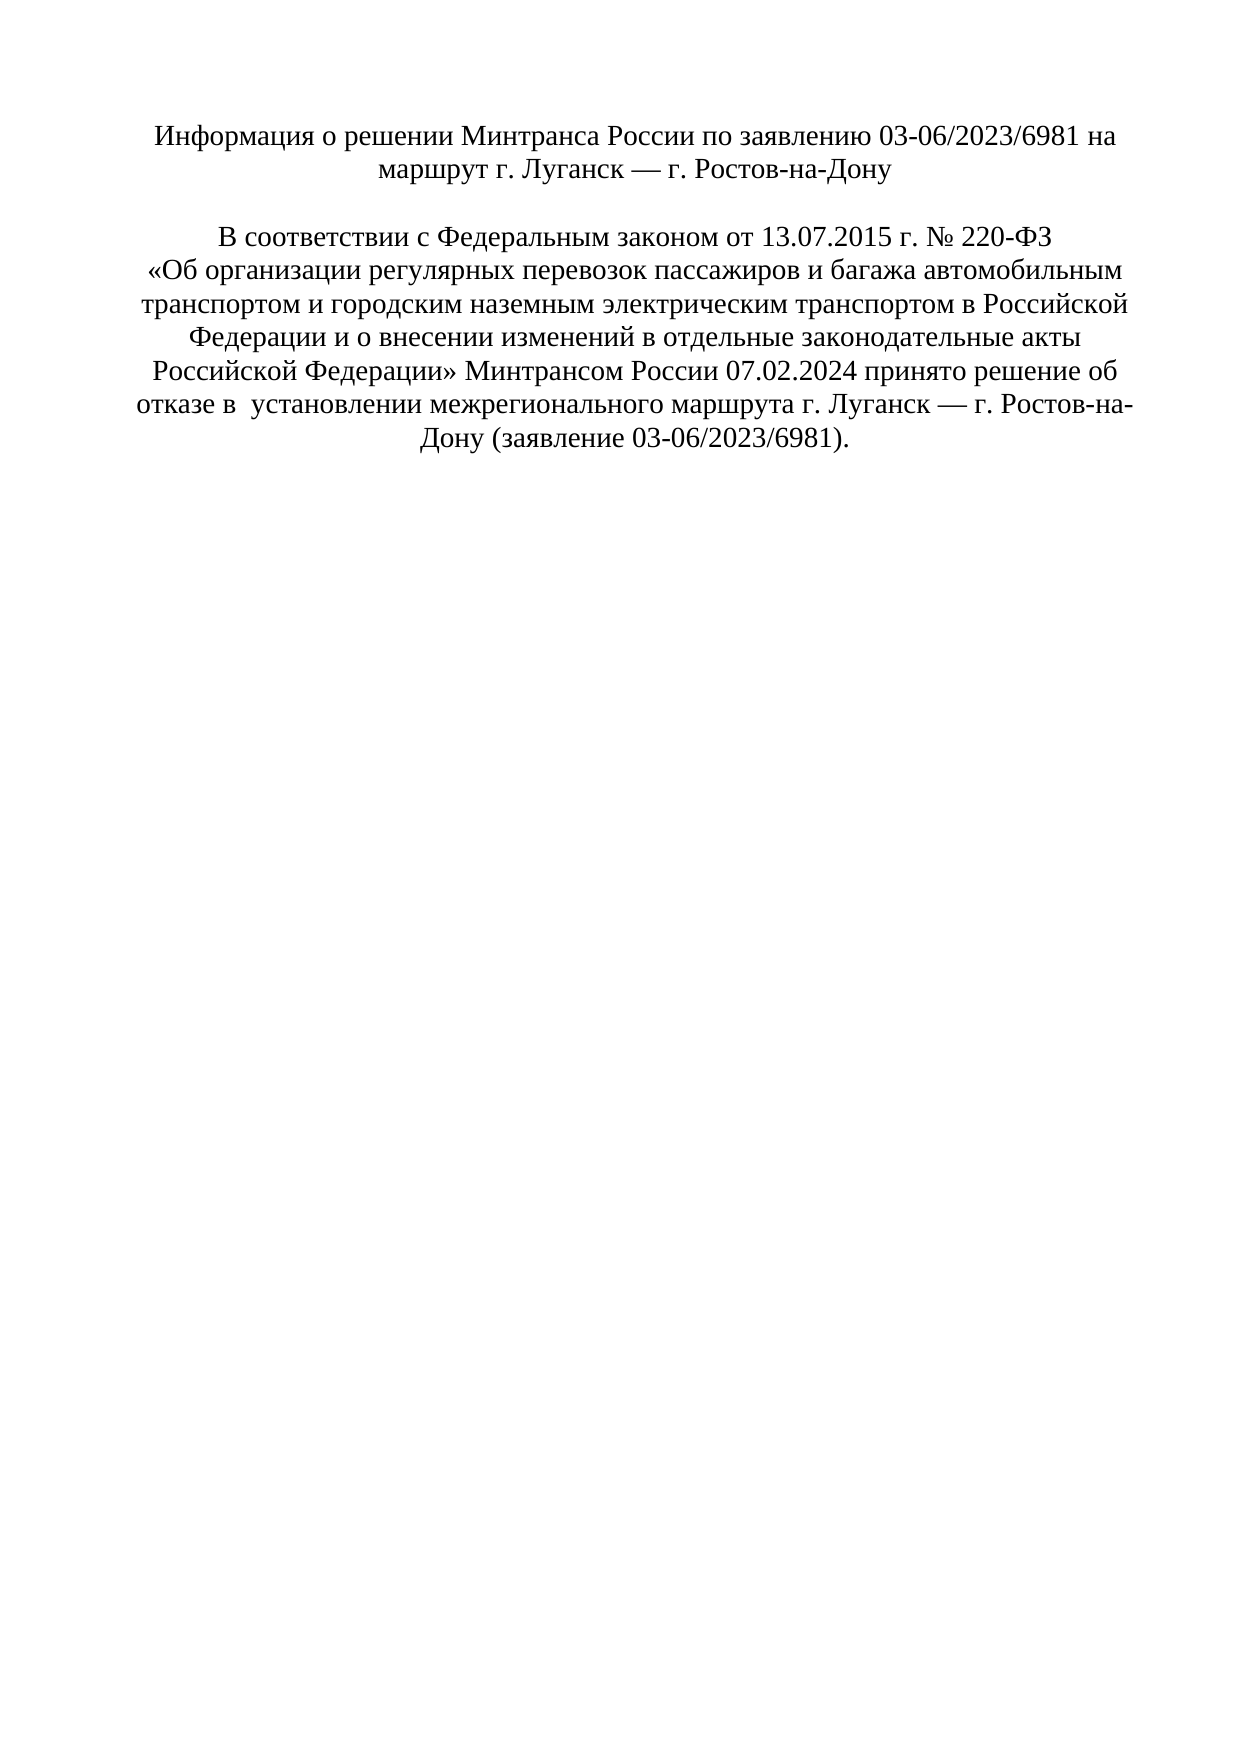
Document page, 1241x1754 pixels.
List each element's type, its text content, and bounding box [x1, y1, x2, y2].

text В соответствии с Федеральным законом от 13.07.2015 г. № 220-ФЗ «Об организации регулярных перевозок пассажиров и багажа автомобильным транспортом и городским наземным электрическим транспортом в Российской Федерации и о внесении изменений в отдельные законодательные акты Российской Федерации» Минтрансом России 07.02.2024 принято решение об отказе в установлении межрегионального маршрута г. Луганск — г. Ростов-на-Дону (заявление 03-06/2023/6981). [118, 219, 1152, 453]
text Информация о решении Минтранса России по заявлению 03-06/2023/6981 на маршрут г. Луганск — г. Ростов-на-Дону [118, 118, 1152, 185]
